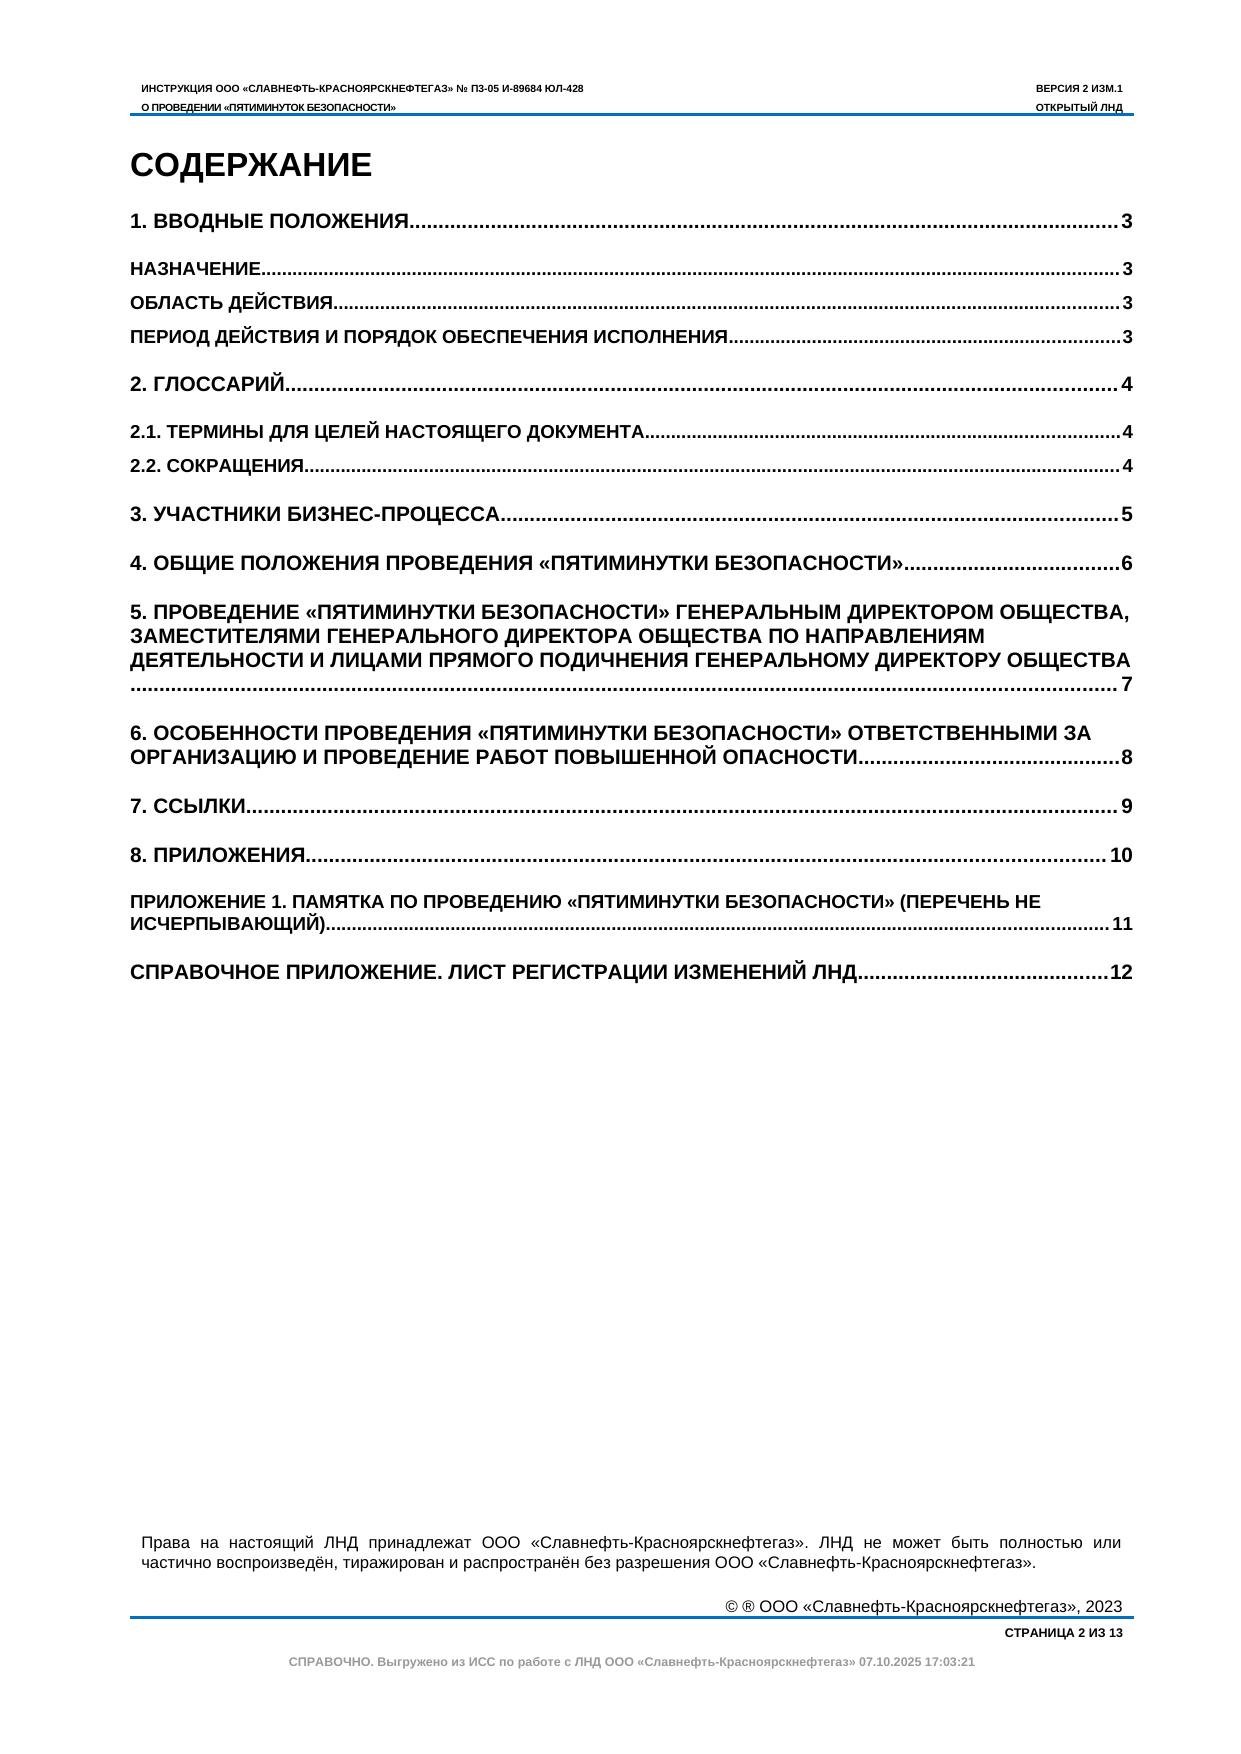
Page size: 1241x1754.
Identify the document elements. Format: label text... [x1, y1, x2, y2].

text ОБЛАСТЬ ДЕЙСТВИЯ 3 [130, 292, 1134, 313]
text ПРИЛОЖЕНИЕ 1. Памятка по проведению «пятиминутки безопасности» (перечень не исчерпывающий) 11 [130, 891, 1134, 934]
text 6. ОСОБЕННОСТИ Проведения «ПЯТИМИНУТКИ БЕЗОПАСНОСТИ» ответственными за организацию и проведение работ повышенной опасности 8 [130, 721, 1134, 768]
text 1. ВВОДНЫЕ ПОЛОЖЕНИЯ 3 [130, 208, 1134, 232]
text СОДЕРЖАНИЕ [130, 145, 1134, 183]
text ПЕРИОД ДЕЙСТВИЯ И ПОРЯДОК ОБЕСПЕЧЕНИЯ ИСПОЛНЕНИЯ 3 [130, 326, 1134, 347]
text 2.2. СОКРАЩЕНИЯ 4 [130, 455, 1134, 477]
text 2. ГЛОССАРИЙ 4 [130, 372, 1134, 396]
text 8. ПРИЛОЖЕНИЯ 10 [130, 842, 1134, 866]
text 4. ОБЩИЕ ПОЛОЖЕНИЯ ПРОВЕДЕНИЯ «ПЯТИМИНУТКИ БЕЗОПАСНОСТИ» 6 [130, 551, 1134, 575]
text 2.1. ТЕРМИНЫ ДЛЯ ЦЕЛЕЙ НАСТОЯЩЕГО ДОКУМЕНТА 4 [130, 421, 1134, 443]
text 5. Проведение «ПЯТИМИНУТКИ БЕЗОПАСНОСТИ» генеральным директором общества, заместителями генерального директора Общества по направлениям деятельности и лицами прямого подичнения генеральному директору общества 7 [130, 600, 1134, 696]
text СПРАВОЧНОЕ ПРИЛОЖЕНИЕ. ЛИСТ РЕГИСТРАЦИИ ИЗМЕНЕНИЙ ЛНД 12 [130, 959, 1134, 983]
text НАЗНАЧЕНИЕ 3 [130, 257, 1134, 279]
text 3. УЧАСТНИКИ БИЗНЕС-ПРОЦЕССА 5 [130, 502, 1134, 526]
text 7. ССЫЛКИ 9 [130, 793, 1134, 817]
